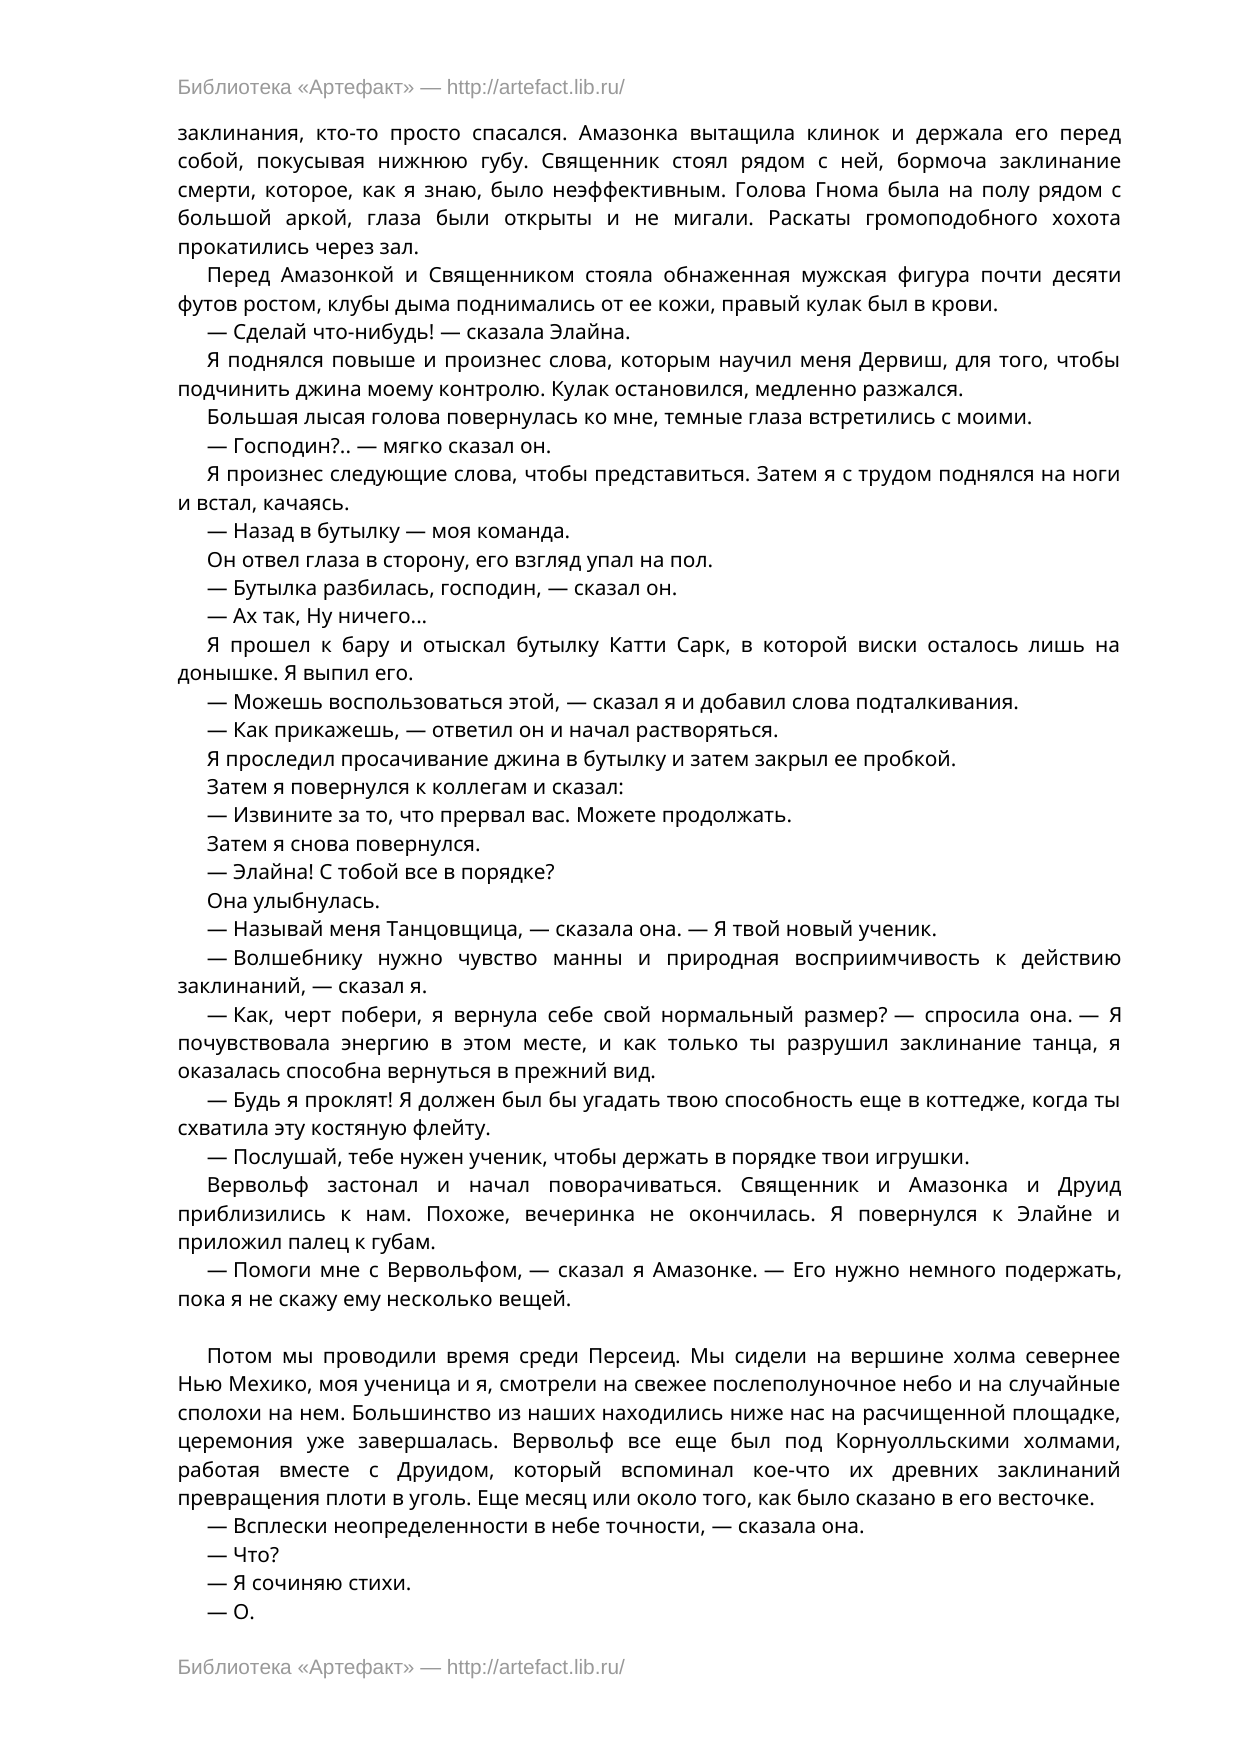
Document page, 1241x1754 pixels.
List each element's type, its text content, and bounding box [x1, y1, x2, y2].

text — Бутылка разбилась, господин, — сказал он. [177, 573, 1122, 602]
text Я поднялся повыше и произнес слова, которым научил меня Дервиш, для того, чтобы подчинить джина моему контролю. Кулак остановился, медленно разжался. [177, 346, 1122, 402]
text — Послушай, тебе нужен ученик, чтобы держать в порядке твои игрушки. [177, 1142, 1122, 1170]
text Перед Амазонкой и Священником стояла обнаженная мужская фигура почти десяти футов ростом, клубы дыма поднимались от ее кожи, правый кулак был в крови. [177, 260, 1122, 317]
text — Помоги мне с Вервольфом, — сказал я Амазонке. — Его нужно немного подержать, пока я не скажу ему несколько вещей. [177, 1256, 1122, 1312]
text — Можешь воспользоваться этой, — сказал я и добавил слова подталкивания. [177, 687, 1122, 715]
text Я проследил просачивание джина в бутылку и затем закрыл ее пробкой. [177, 744, 1122, 772]
text Я прошел к бару и отыскал бутылку Катти Сарк, в которой виски осталось лишь на донышке. Я выпил его. [177, 630, 1122, 687]
text — Волшебнику нужно чувство манны и природная восприимчивость к действию заклинаний, — сказал я. [177, 943, 1122, 1000]
text — Извините за то, что прервал вас. Можете продолжать. [177, 801, 1122, 829]
text — Всплески неопределенности в небе точности, — сказала она. [177, 1512, 1122, 1540]
text — Господин?.. — мягко сказал он. [177, 431, 1122, 459]
text — Будь я проклят! Я должен был бы угадать твою способность еще в коттедже, когда ты схватила эту костяную флейту. [177, 1085, 1122, 1142]
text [177, 118, 1122, 260]
text Затем я снова повернулся. [177, 829, 1122, 857]
text Я произнес следующие слова, чтобы представиться. Затем я с трудом поднялся на ноги и встал, качаясь. [177, 459, 1122, 516]
text Большая лысая голова повернулась ко мне, темные глаза встретились с моими. [177, 402, 1122, 431]
text — Сделай что-нибудь! — сказала Элайна. [177, 317, 1122, 346]
text Затем я повернулся к коллегам и сказал: [177, 772, 1122, 801]
text — Как, черт побери, я вернула себе свой нормальный размер? — спросила она. — Я почувствовала энергию в этом месте, и как только ты разрушил заклинание танца, я оказалась способна вернуться в прежний вид. [177, 1000, 1122, 1085]
text — О. [177, 1597, 1122, 1625]
text — Назад в бутылку — моя команда. [177, 516, 1122, 545]
text — Элайна! С тобой все в порядке? [177, 857, 1122, 886]
text — Как прикажешь, — ответил он и начал растворяться. [177, 715, 1122, 744]
text — Называй меня Танцовщица, — сказала она. — Я твой новый ученик. [177, 914, 1122, 943]
text Он отвел глаза в сторону, его взгляд упал на пол. [177, 545, 1122, 573]
text — Я сочиняю стихи. [177, 1568, 1122, 1597]
text — Что? [177, 1540, 1122, 1568]
text Вервольф застонал и начал поворачиваться. Священник и Амазонка и Друид приблизились к нам. Похоже, вечеринка не окончилась. Я повернулся к Элайне и приложил палец к губам. [177, 1170, 1122, 1256]
text Она улыбнулась. [177, 886, 1122, 914]
text — Ах так, Ну ничего... [177, 602, 1122, 630]
text Потом мы проводили время среди Персеид. Мы сидели на вершине холма севернее Нью Мехико, моя ученица и я, смотрели на свежее послеполуночное небо и на случайные сполохи на нем. Большинство из наших находились ниже нас на расчищенной площадке, церемония уже завершалась. Вервольф все еще был под Корнуолльскими холмами, работая вместе с Друидом, который вспоминал кое-что их древних заклинаний превращения плоти в уголь. Еще месяц или около того, как было сказано в его весточке. [177, 1341, 1122, 1512]
